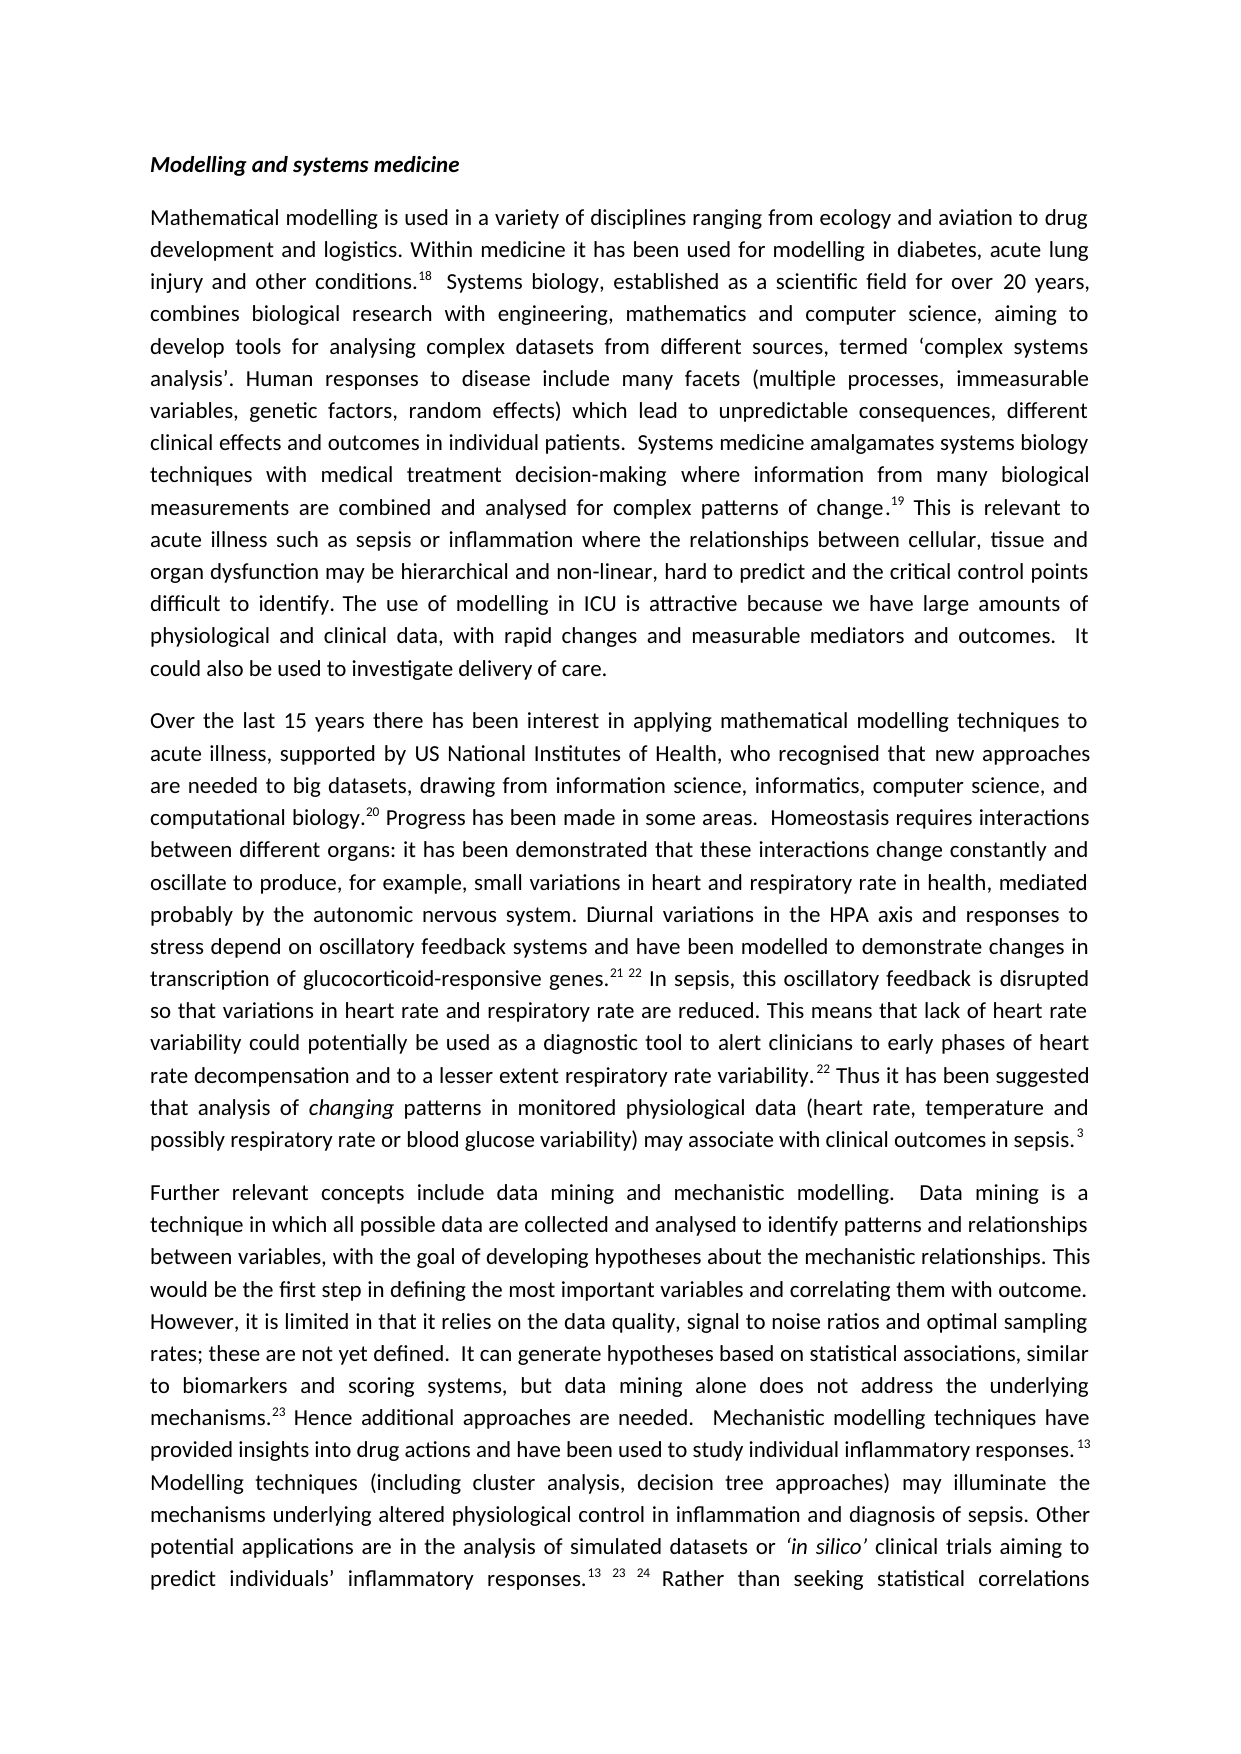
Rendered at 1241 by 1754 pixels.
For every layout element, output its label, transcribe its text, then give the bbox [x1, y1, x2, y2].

text Mathematical modelling is used in a variety of disciplines ranging from ecology and aviation to drug development and logistics. Within medicine it has been used for modelling in diabetes, acute lung injury and other conditions.18 Systems biology, established as a scientific field for over 20 years, combines biological research with engineering, mathematics and computer science, aiming to develop tools for analysing complex datasets from different sources, termed ‘complex systems analysis’. Human responses to disease include many facets (multiple processes, immeasurable variables, genetic factors, random effects) which lead to unpredictable consequences, different clinical effects and outcomes in individual patients. Systems medicine amalgamates systems biology techniques with medical treatment decision-making where information from many biological measurements are combined and analysed for complex patterns of change.19 This is relevant to acute illness such as sepsis or inflammation where the relationships between cellular, tissue and organ dysfunction may be hierarchical and non-linear, hard to predict and the critical control points difficult to identify. The use of modelling in ICU is attractive because we have large amounts of physiological and clinical data, with rapid changes and measurable mediators and outcomes. It could also be used to investigate delivery of care. [150, 203, 1090, 682]
text Modelling and systems medicine [150, 150, 1090, 178]
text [150, 1178, 1090, 1592]
text Over the last 15 years there has been interest in applying mathematical modelling techniques to acute illness, supported by US National Institutes of Health, who recognised that new approaches are needed to big datasets, drawing from information science, informatics, computer science, and computational biology.20 Progress has been made in some areas. Homeostasis requires interactions between different organs: it has been demonstrated that these interactions change constantly and oscillate to produce, for example, small variations in heart and respiratory rate in health, mediated probably by the autonomic nervous system. Diurnal variations in the HPA axis and responses to stress depend on oscillatory feedback systems and have been modelled to demonstrate changes in transcription of glucocorticoid-responsive genes.21 22 In sepsis, this oscillatory feedback is disrupted so that variations in heart rate and respiratory rate are reduced. This means that lack of heart rate variability could potentially be used as a diagnostic tool to alert clinicians to early phases of heart rate decompensation and to a lesser extent respiratory rate variability.22 Thus it has been suggested that analysis of changing patterns in monitored physiological data (heart rate, temperature and possibly respiratory rate or blood glucose variability) may associate with clinical outcomes in sepsis.3 [150, 707, 1090, 1153]
